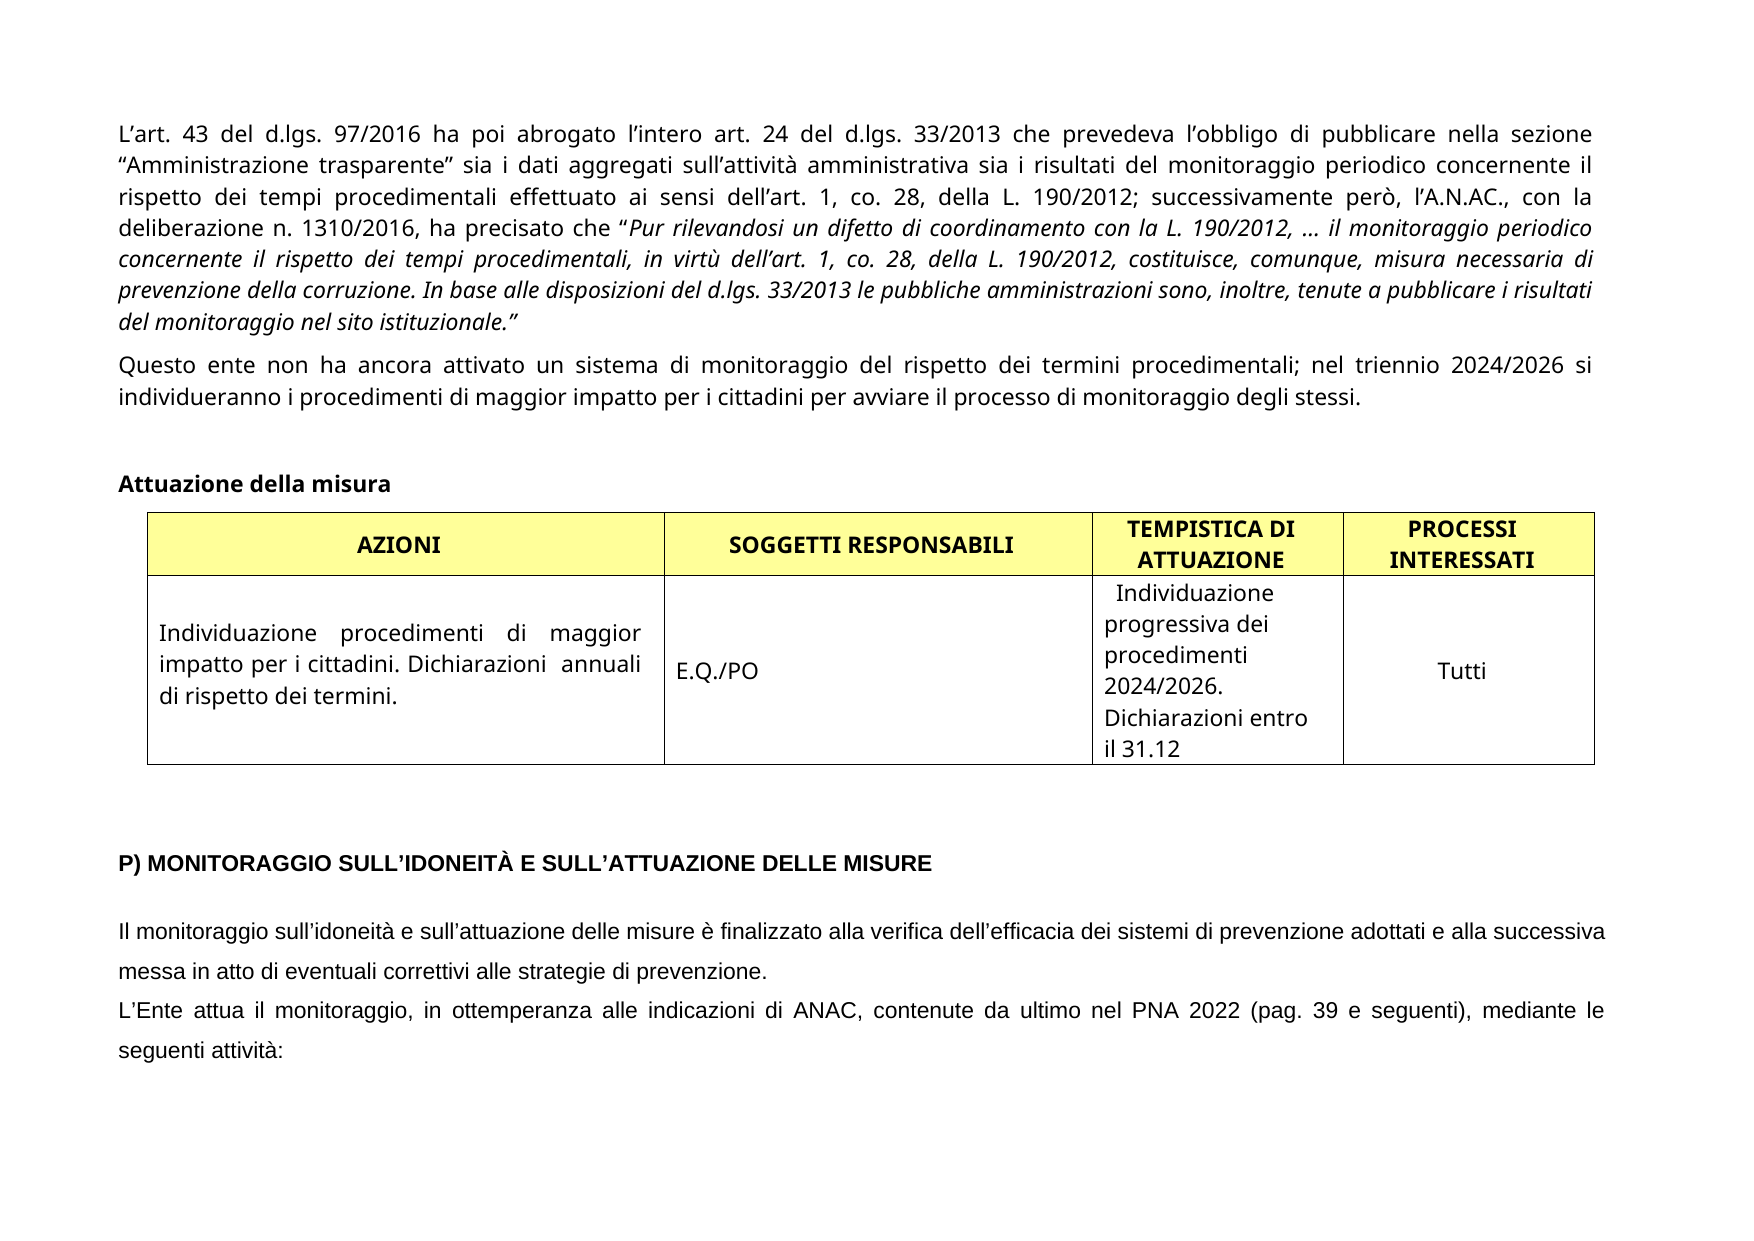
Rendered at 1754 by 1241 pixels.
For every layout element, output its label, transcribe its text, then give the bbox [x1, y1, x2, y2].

table_cell Individuazione progressiva dei procedimenti 2024/2026. Dichiarazioni entro il 31.12 [1093, 576, 1343, 764]
text Questo ente non ha ancora attivato un sistema di monitoraggio del rispetto dei termini procedimentali; nel triennio 2024/2026 si individueranno i procedimenti di maggior impatto per i cittadini per avviare il processo di monitoraggio degli stessi. [118, 349, 1595, 412]
text Attuazione della misura [118, 468, 1592, 499]
table_cell Individuazione procedimenti di maggior impatto per i cittadini. Dichiarazioni annuali di rispetto dei termini. [148, 576, 664, 764]
table_header TEMPISTICA DI ATTUAZIONE [1093, 513, 1343, 575]
text Il monitoraggio sull’idoneità e sull’attuazione delle misure è finalizzato alla verifica dell’efficacia dei sistemi di prevenzione adottati e alla successiva messa in atto di eventuali correttivi alle strategie di prevenzione. [118, 918, 1606, 984]
text L’Ente attua il monitoraggio, in ottemperanza alle indicazioni di ANAC, contenute da ultimo nel PNA 2022 (pag. 39 e seguenti), mediante le seguenti attività: [118, 997, 1606, 1063]
table_header AZIONI [148, 513, 664, 575]
text P) MONITORAGGIO SULL’IDONEITÀ E SULL’ATTUAZIONE DELLE MISURE [118, 850, 1606, 877]
table_cell Tutti [1344, 576, 1594, 764]
table_header SOGGETTI RESPONSABILI [665, 513, 1092, 575]
table_cell E.Q./PO [665, 576, 1092, 764]
table_header PROCESSI INTERESSATI [1344, 513, 1594, 575]
text L’art. 43 del d.lgs. 97/2016 ha poi abrogato l’intero art. 24 del d.lgs. 33/2013 che prevedeva l’obbligo di pubblicare nella sezione “Amministrazione trasparente” sia i dati aggregati sull’attività amministrativa sia i risultati del monitoraggio periodico concernente il rispetto dei tempi procedimentali effettuato ai sensi dell’art. 1, co. 28, della L. 190/2012; successivamente però, l’A.N.AC., con la deliberazione n. 1310/2016, ha precisato che “Pur rilevandosi un difetto di coordinamento con la L. 190/2012, … il monitoraggio periodico concernente il rispetto dei tempi procedimentali, in virtù dell’art. 1, co. 28, della L. 190/2012, costituisce, comunque, misura necessaria di prevenzione della corruzione. In base alle disposizioni del d.lgs. 33/2013 le pubbliche amministrazioni sono, inoltre, tenute a pubblicare i risultati del monitoraggio nel sito istituzionale.” [118, 118, 1595, 337]
